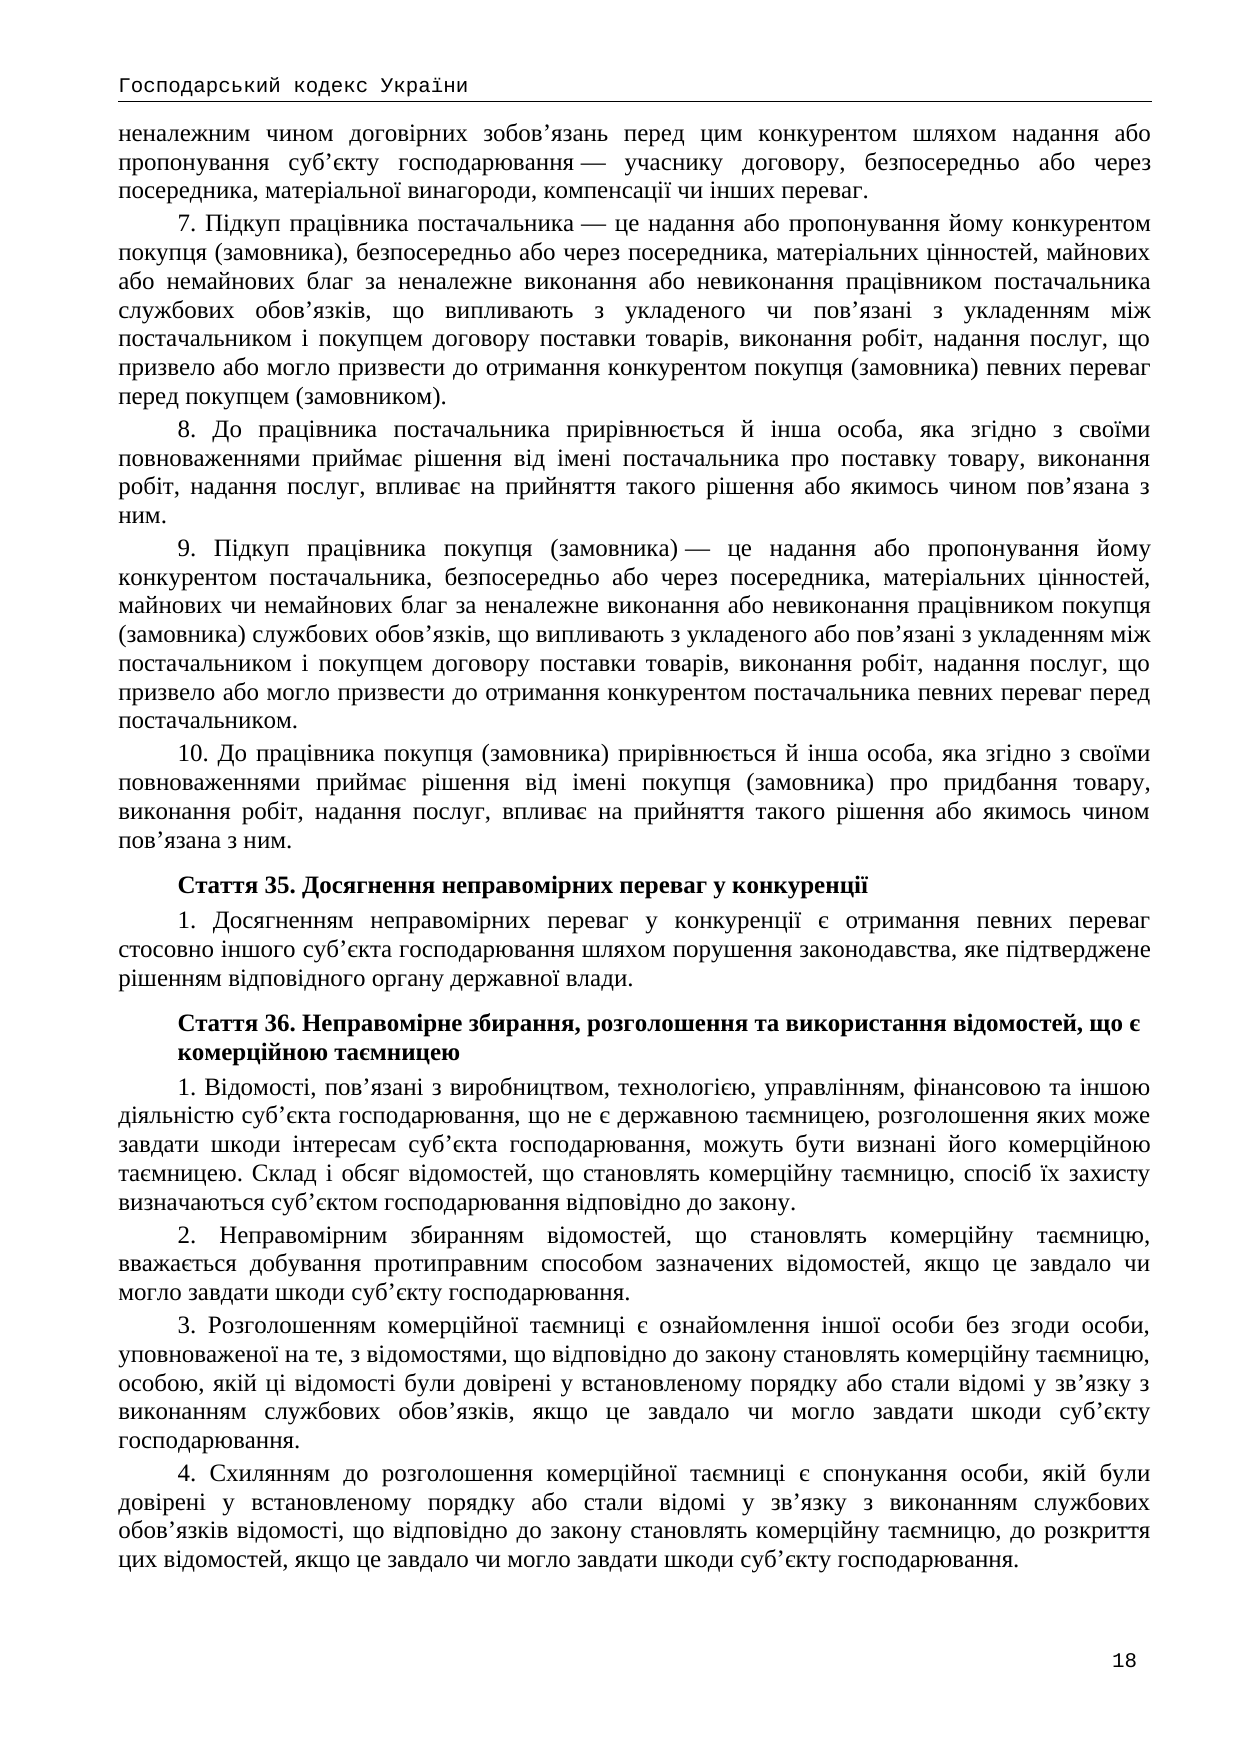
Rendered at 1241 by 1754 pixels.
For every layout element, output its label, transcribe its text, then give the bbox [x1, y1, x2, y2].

subtitle Стаття 36. Неправомірне збирання, розголошення та використання відомостей, що є комерційною таємницею [177, 1008, 1152, 1066]
text 9. Підкуп працівника покупця (замовника) — це надання або пропонування йому конкурентом постачальника, безпосередньо або через посередника, матеріальних цінностей, майнових чи немайнових благ за неналежне виконання або невиконання працівником покупця (замовника) службових обов’язків, що випливають з укладеного або пов’язані з укладенням між постачальником і покупцем договору поставки товарів, виконання робіт, надання послуг, що призвело або могло призвести до отримання конкурентом постачальника певних переваг перед постачальником. [118, 533, 1152, 734]
text 1. Відомості, пов’язані з виробництвом, технологією, управлінням, фінансовою та іншою діяльністю суб’єкта господарювання, що не є державною таємницею, розголошення яких може завдати шкоди інтересам суб’єкта господарювання, можуть бути визнані його комерційною таємницею. Склад і обсяг відомостей, що становлять комерційну таємницю, спосіб їх захисту визначаються суб’єктом господарювання відповідно до закону. [118, 1072, 1152, 1216]
text 10. До працівника покупця (замовника) прирівнюється й інша особа, яка згідно з своїми повноваженнями приймає рішення від імені покупця (замовника) про придбання товару, виконання робіт, надання послуг, впливає на прийняття такого рішення або якимось чином пов’язана з ним. [118, 738, 1152, 853]
text 3. Розголошенням комерційної таємниці є ознайомлення іншої особи без згоди особи, уповноваженої на те, з відомостями, що відповідно до закону становлять комерційну таємницю, особою, якій ці відомості були довірені у встановленому порядку або стали відомі у зв’язку з виконанням службових обов’язків, якщо це завдало чи могло завдати шкоди суб’єкту господарювання. [118, 1310, 1152, 1454]
text 8. До працівника постачальника прирівнюється й інша особа, яка згідно з своїми повноваженнями приймає рішення від імені постачальника про поставку товару, виконання робіт, надання послуг, впливає на прийняття такого рішення або якимось чином пов’язана з ним. [118, 414, 1152, 529]
text 7. Підкуп працівника постачальника — це надання або пропонування йому конкурентом покупця (замовника), безпосередньо або через посередника, матеріальних цінностей, майнових або немайнових благ за неналежне виконання або невиконання працівником постачальника службових обов’язків, що випливають з укладеного чи пов’язані з укладенням між постачальником і покупцем договору поставки товарів, виконання робіт, надання послуг, що призвело або могло призвести до отримання конкурентом покупця (замовника) певних переваг перед покупцем (замовником). [118, 208, 1152, 410]
text 2. Неправомірним збиранням відомостей, що становлять комерційну таємницю, вважається добування протиправним способом зазначених відомостей, якщо це завдало чи могло завдати шкоди суб’єкту господарювання. [118, 1220, 1152, 1306]
subtitle Стаття 35. Досягнення неправомірних переваг у конкуренції [177, 870, 1152, 899]
text 4. Схилянням до розголошення комерційної таємниці є спонукання особи, якій були довірені у встановленому порядку або стали відомі у зв’язку з виконанням службових обов’язків відомості, що відповідно до закону становлять комерційну таємницю, до розкриття цих відомостей, якщо це завдало чи могло завдати шкоди суб’єкту господарювання. [118, 1458, 1152, 1573]
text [118, 118, 1152, 204]
text 1. Досягненням неправомірних переваг у конкуренції є отримання певних переваг стосовно іншого суб’єкта господарювання шляхом порушення законодавства, яке підтверджене рішенням відповідного органу державної влади. [118, 905, 1152, 991]
